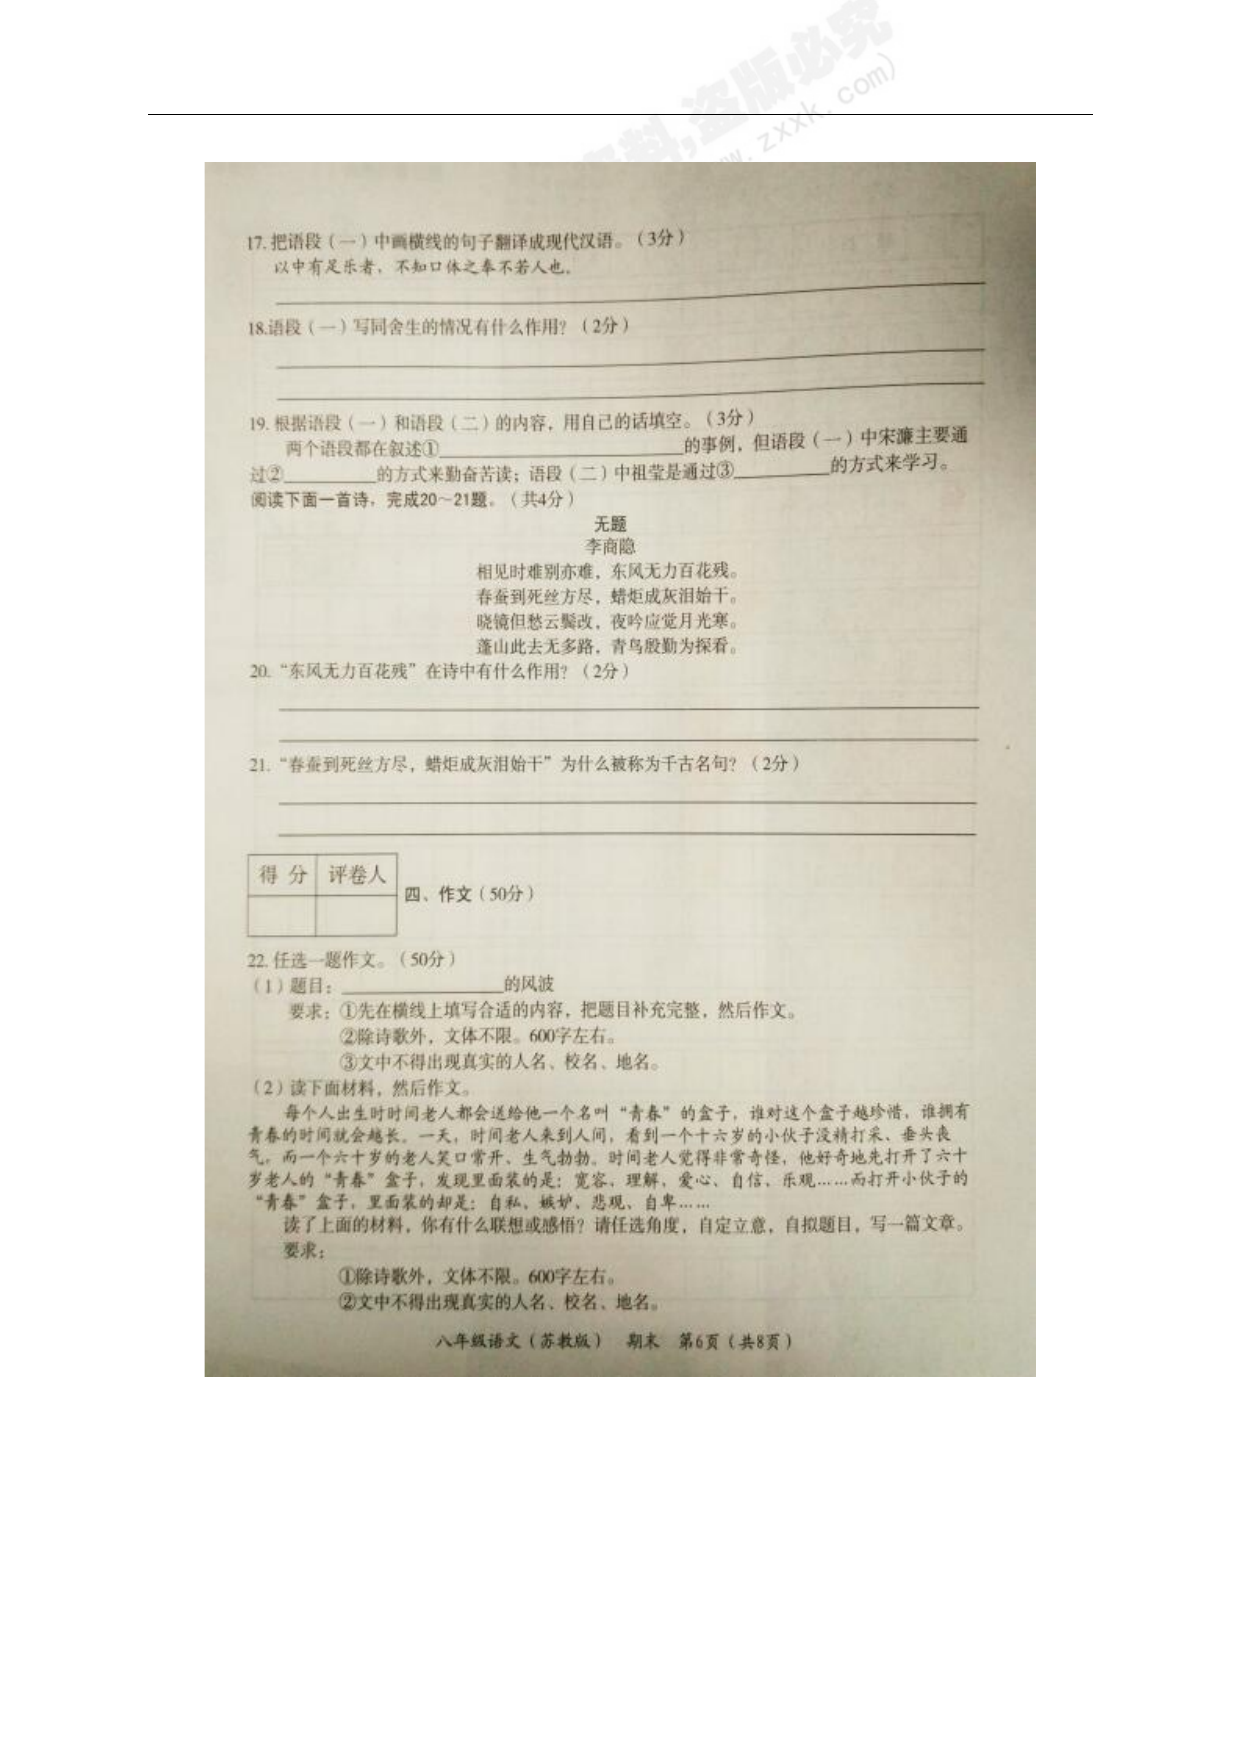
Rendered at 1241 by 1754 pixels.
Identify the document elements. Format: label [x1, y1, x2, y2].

picture [147, 0, 1093, 1377]
